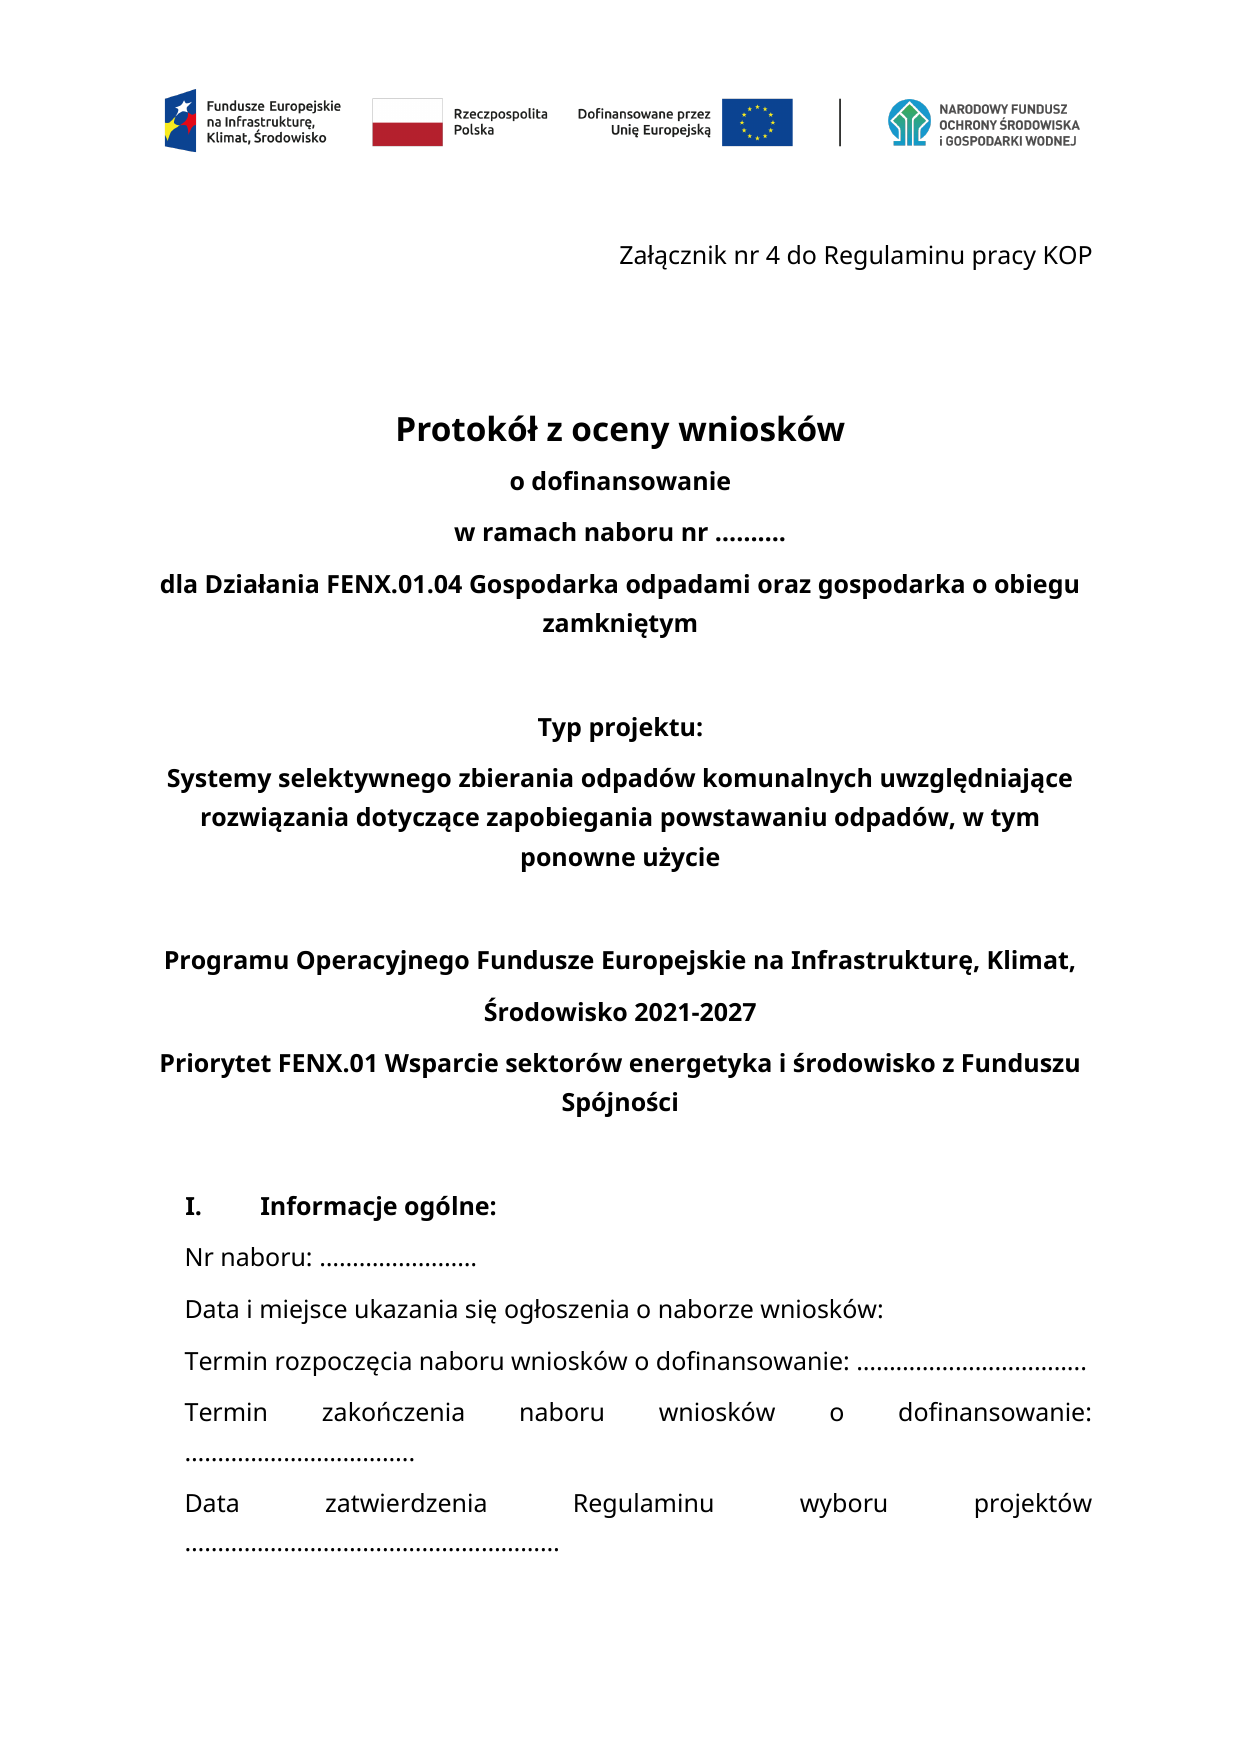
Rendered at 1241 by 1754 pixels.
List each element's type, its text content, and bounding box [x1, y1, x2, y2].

text Nr naboru: …………………… [184, 1240, 1093, 1274]
text Załącznik nr 4 do Regulaminu pracy KOP [148, 238, 1093, 272]
text w ramach naboru nr ………. [148, 515, 1093, 549]
text dla Działania FENX.01.04 Gospodarka odpadami oraz gospodarka o obiegu zamkniętym [148, 567, 1093, 640]
text Data zatwierdzenia Regulaminu wyboru projektów ………………………………………………… [184, 1486, 1093, 1559]
text Data i miejsce ukazania się ogłoszenia o naborze wniosków: [184, 1292, 1093, 1326]
text Termin zakończenia naboru wniosków o dofinansowanie: …………………………….. [184, 1395, 1093, 1468]
list Informacje ogólne: [185, 1188, 1093, 1222]
text Systemy selektywnego zbierania odpadów komunalnych uwzględniające rozwiązania dotyczące zapobiegania powstawaniu odpadów, w tym ponowne użycie [148, 761, 1093, 873]
subtitle Protokół z oceny wniosków [148, 405, 1093, 451]
text Priorytet FENX.01 Wsparcie sektorów energetyka i środowisko z Funduszu Spójności [148, 1046, 1093, 1119]
text Programu Operacyjnego Fundusze Europejskie na Infrastrukturę, Klimat, [148, 942, 1093, 977]
text o dofinansowanie [148, 463, 1093, 497]
text Termin rozpoczęcia naboru wniosków o dofinansowanie: …………………………….. [184, 1343, 1093, 1377]
text Typ projektu: [148, 709, 1093, 743]
picture [148, 73, 1092, 168]
text Środowisko 2021-2027 [148, 994, 1093, 1028]
